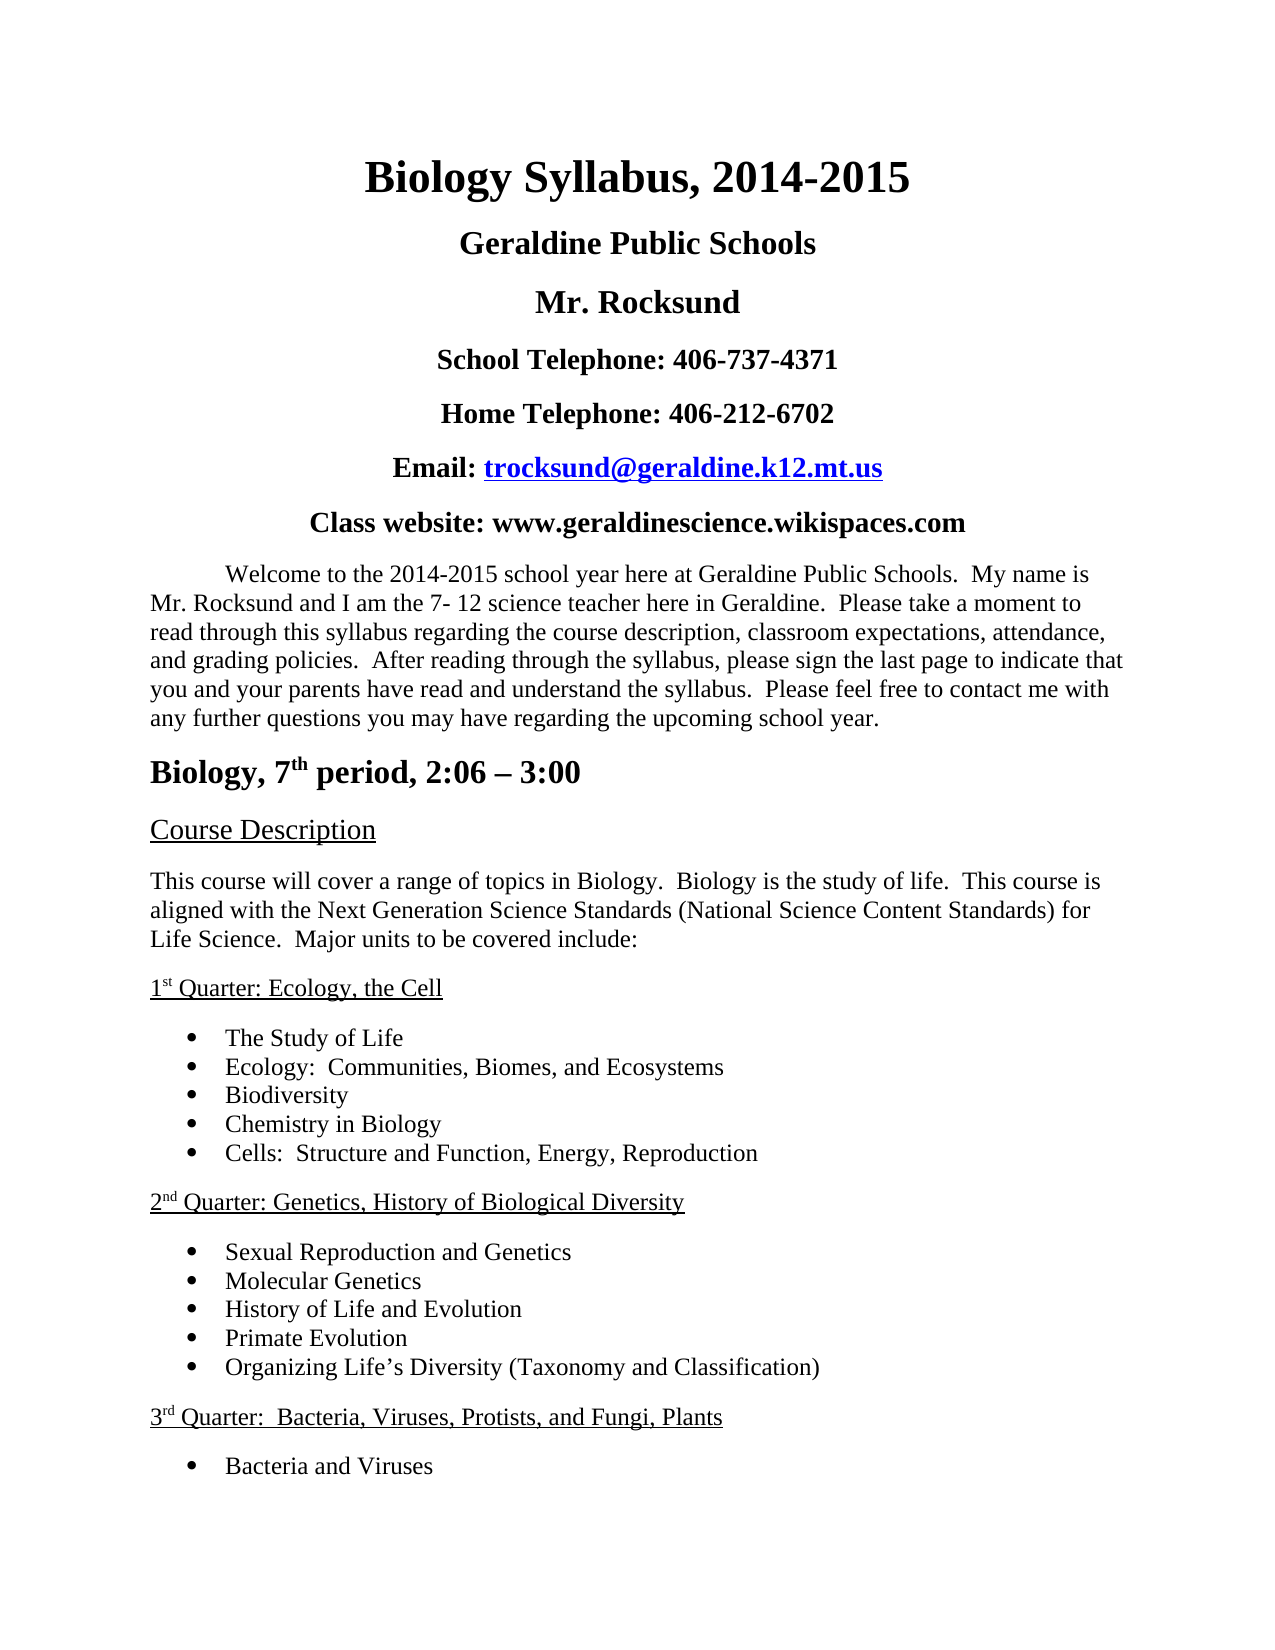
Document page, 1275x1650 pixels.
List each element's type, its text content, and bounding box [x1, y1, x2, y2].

list Primate Evolution [187, 1323, 1125, 1352]
list The Study of Life [187, 1023, 1125, 1052]
list Organizing Life’s Diversity (Taxonomy and Classification) [187, 1352, 1125, 1381]
text This course will cover a range of topics in Biology. Biology is the study of life. This course is aligned with the Next Generation Science Standards (National Science Content Standards) for Life Science. Major units to be covered include: [150, 866, 1125, 952]
list Cells: Structure and Function, Energy, Reproduction [187, 1138, 1125, 1167]
text School Telephone: 406-737-4371 [150, 342, 1125, 375]
list Bacteria and Viruses [187, 1451, 1125, 1480]
text 3rd Quarter: Bacteria, Viruses, Protists, and Fungi, Plants [150, 1402, 1125, 1430]
text Class website: www.geraldinescience.wikispaces.com [150, 505, 1125, 538]
list Ecology: Communities, Biomes, and Ecosystems [187, 1052, 1125, 1080]
text Biology Syllabus, 2014-2015 [150, 150, 1125, 203]
text Email: trocksund@geraldine.k12.mt.us [150, 451, 1125, 484]
text Welcome to the 2014-2015 school year here at Geraldine Public Schools. My name is Mr. Rocksund and I am the 7- 12 science teacher here in Geraldine. Please take a moment to read through this syllabus regarding the course description, classroom expectations, attendance, and grading policies. After reading through the syllabus, please sign the last page to indicate that you and your parents have read and understand the syllabus. Please feel free to contact me with any further questions you may have regarding the upcoming school year. [150, 559, 1125, 732]
text Home Telephone: 406-212-6702 [150, 396, 1125, 430]
list Sexual Reproduction and Genetics [187, 1237, 1125, 1266]
text Geraldine Public Schools [150, 223, 1125, 262]
list Chemistry in Biology [187, 1109, 1125, 1138]
list Molecular Genetics [187, 1266, 1125, 1294]
list Biodiversity [187, 1080, 1125, 1109]
text 1st Quarter: Ecology, the Cell [150, 973, 1125, 1002]
text Biology, 7th period, 2:06 – 3:00 [150, 753, 1125, 791]
text Mr. Rocksund [150, 283, 1125, 321]
text 2nd Quarter: Genetics, History of Biological Diversity [150, 1187, 1125, 1216]
list History of Life and Evolution [187, 1294, 1125, 1323]
text Course Description [150, 812, 1125, 845]
